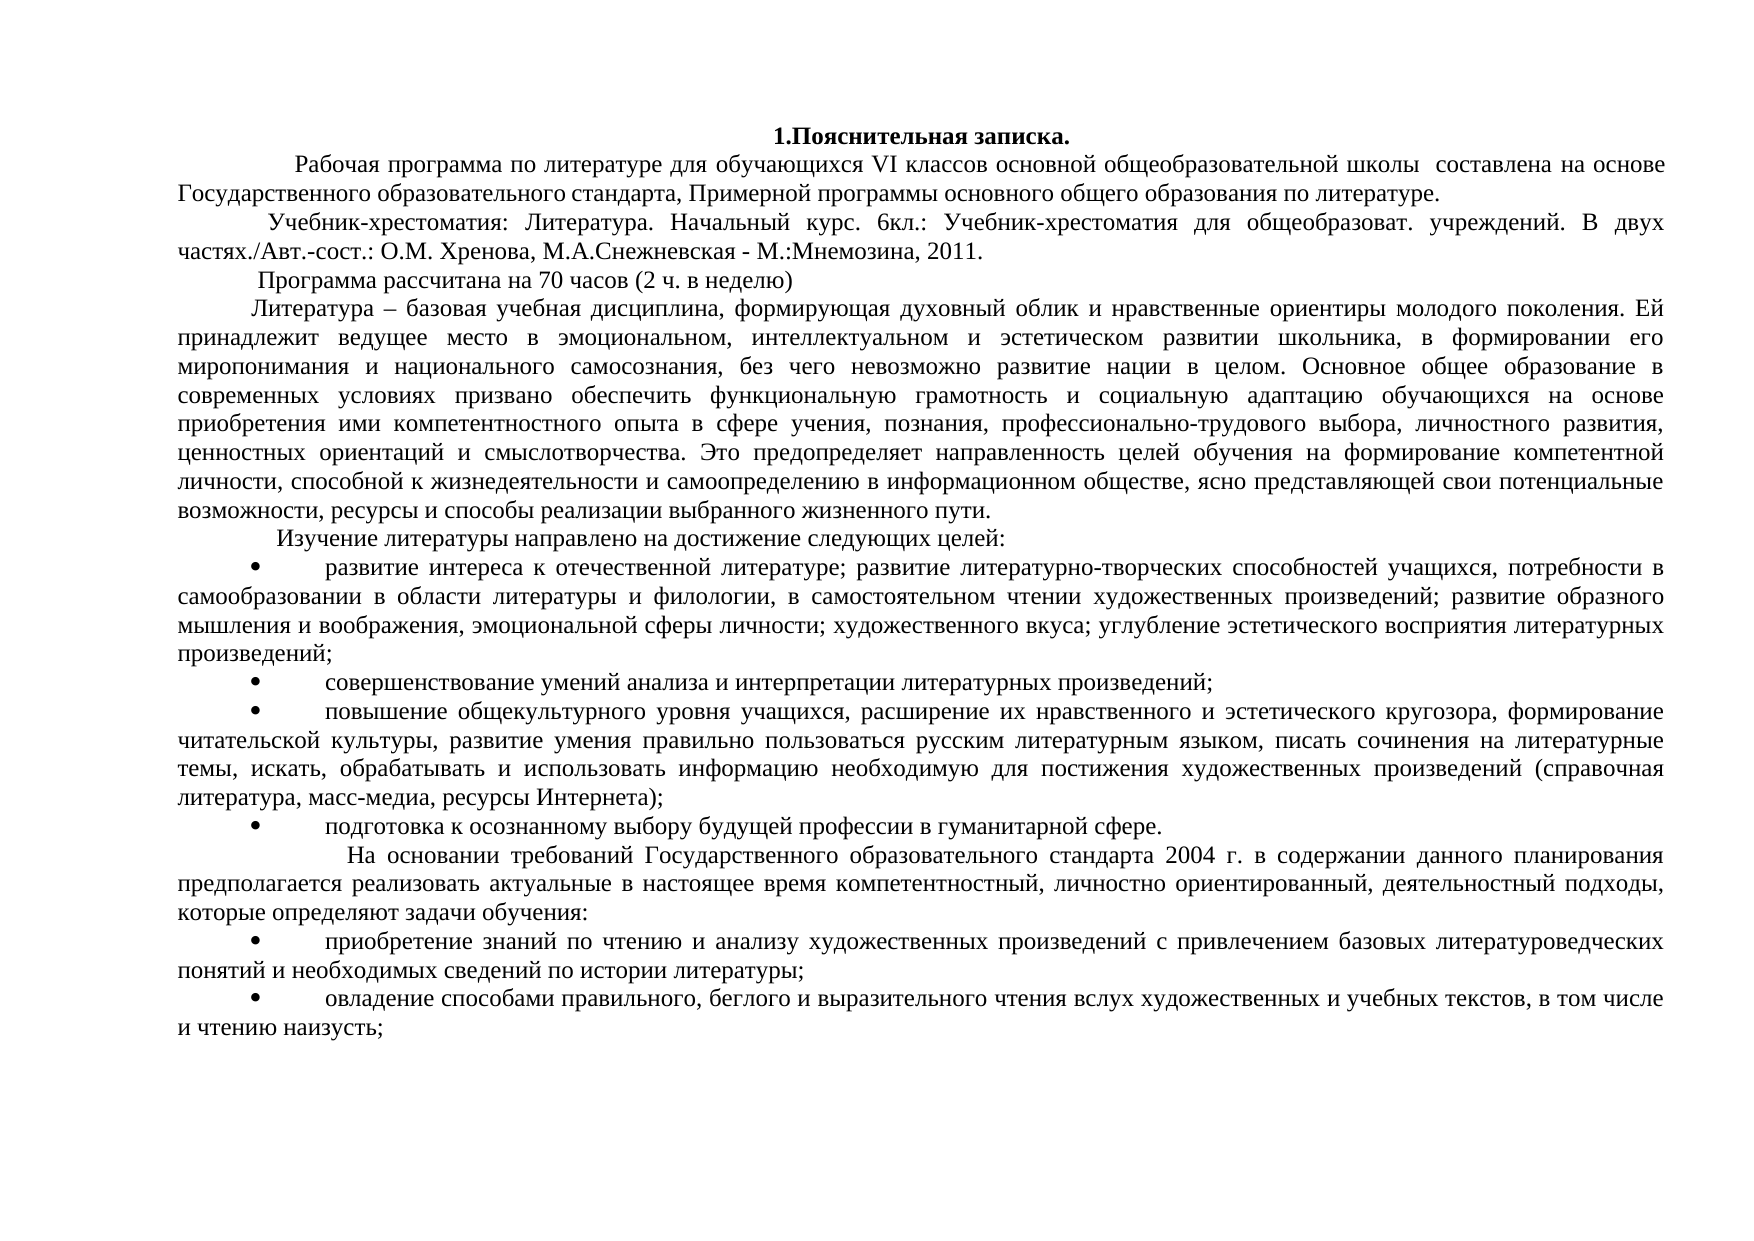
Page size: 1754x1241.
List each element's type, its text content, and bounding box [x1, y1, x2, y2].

list подготовка к осознанному выбору будущей профессии в гуманитарной сфере. [177, 811, 1665, 840]
list совершенствование умений анализа и интерпретации литературных произведений; [177, 667, 1665, 696]
list повышение общекультурного уровня учащихся, расширение их нравственного и эстетического кругозора, формирование читательской культуры, развитие умения правильно пользоваться русским литературным языком, писать сочинения на литературные темы, искать, обрабатывать и использовать информацию необходимую для постижения художественных произведений (справочная литература, масс-медиа, ресурсы Интернета); [177, 696, 1665, 811]
text На основании требований Государственного образовательного стандарта 2004 г. в содержании данного планирования предполагается реализовать актуальные в настоящее время компетентностный, личностно ориентированный, деятельностный подходы, которые определяют задачи обучения: [177, 840, 1665, 926]
list приобретение знаний по чтению и анализу художественных произведений с привлечением базовых литературоведческих понятий и необходимых сведений по истории литературы; [177, 926, 1665, 983]
text 1.Пояснительная записка. [177, 118, 1665, 149]
list Литература – базовая учебная дисциплина, формирующая духовный облик и нравственные ориентиры молодого поколения. Ей принадлежит ведущее место в эмоциональном, интеллектуальном и эстетическом развитии школьника, в формировании его миропонимания и национального самосознания, без чего невозможно развитие нации в целом. Основное общее образование в современных условиях призвано обеспечить функциональную грамотность и социальную адаптацию обучающихся на основе приобретения ими компетентностного опыта в сфере учения, познания, профессионально-трудового выбора, личностного развития, ценностных ориентаций и смыслотворчества. Это предопределяет направленность целей обучения на формирование компетентной личности, способной к жизнедеятельности и самоопределению в информационном обществе, ясно представляющей свои потенциальные возможности, ресурсы и способы реализации выбранного жизненного пути. [177, 293, 1665, 523]
list Рабочая программа по литературе для обучающихся VI классов основной общеобразовательной школы составлена на основе Государственного образовательного стандарта, Примерной программы основного общего образования по литературе. [177, 149, 1665, 207]
text Изучение литературы направлено на достижение следующих целей: [177, 523, 1665, 552]
list овладение способами правильного, беглого и выразительного чтения вслух художественных и учебных текстов, в том числе и чтению наизусть; [177, 983, 1665, 1041]
list Программа рассчитана на 70 часов (2 ч. в неделю) [177, 265, 1665, 293]
list Учебник-хрестоматия: Литература. Начальный курс. 6кл.: Учебник-хрестоматия для общеобразоват. учреждений. В двух частях./Авт.-сост.: О.М. Хренова, М.А.Снежневская - М.:Мнемозина, 2011. [177, 207, 1665, 265]
list развитие интереса к отечественной литературе; развитие литературно-творческих способностей учащихся, потребности в самообразовании в области литературы и филологии, в самостоятельном чтении художественных произведений; развитие образного мышления и воображения, эмоциональной сферы личности; художественного вкуса; углубление эстетического восприятия литературных произведений; [177, 552, 1665, 667]
